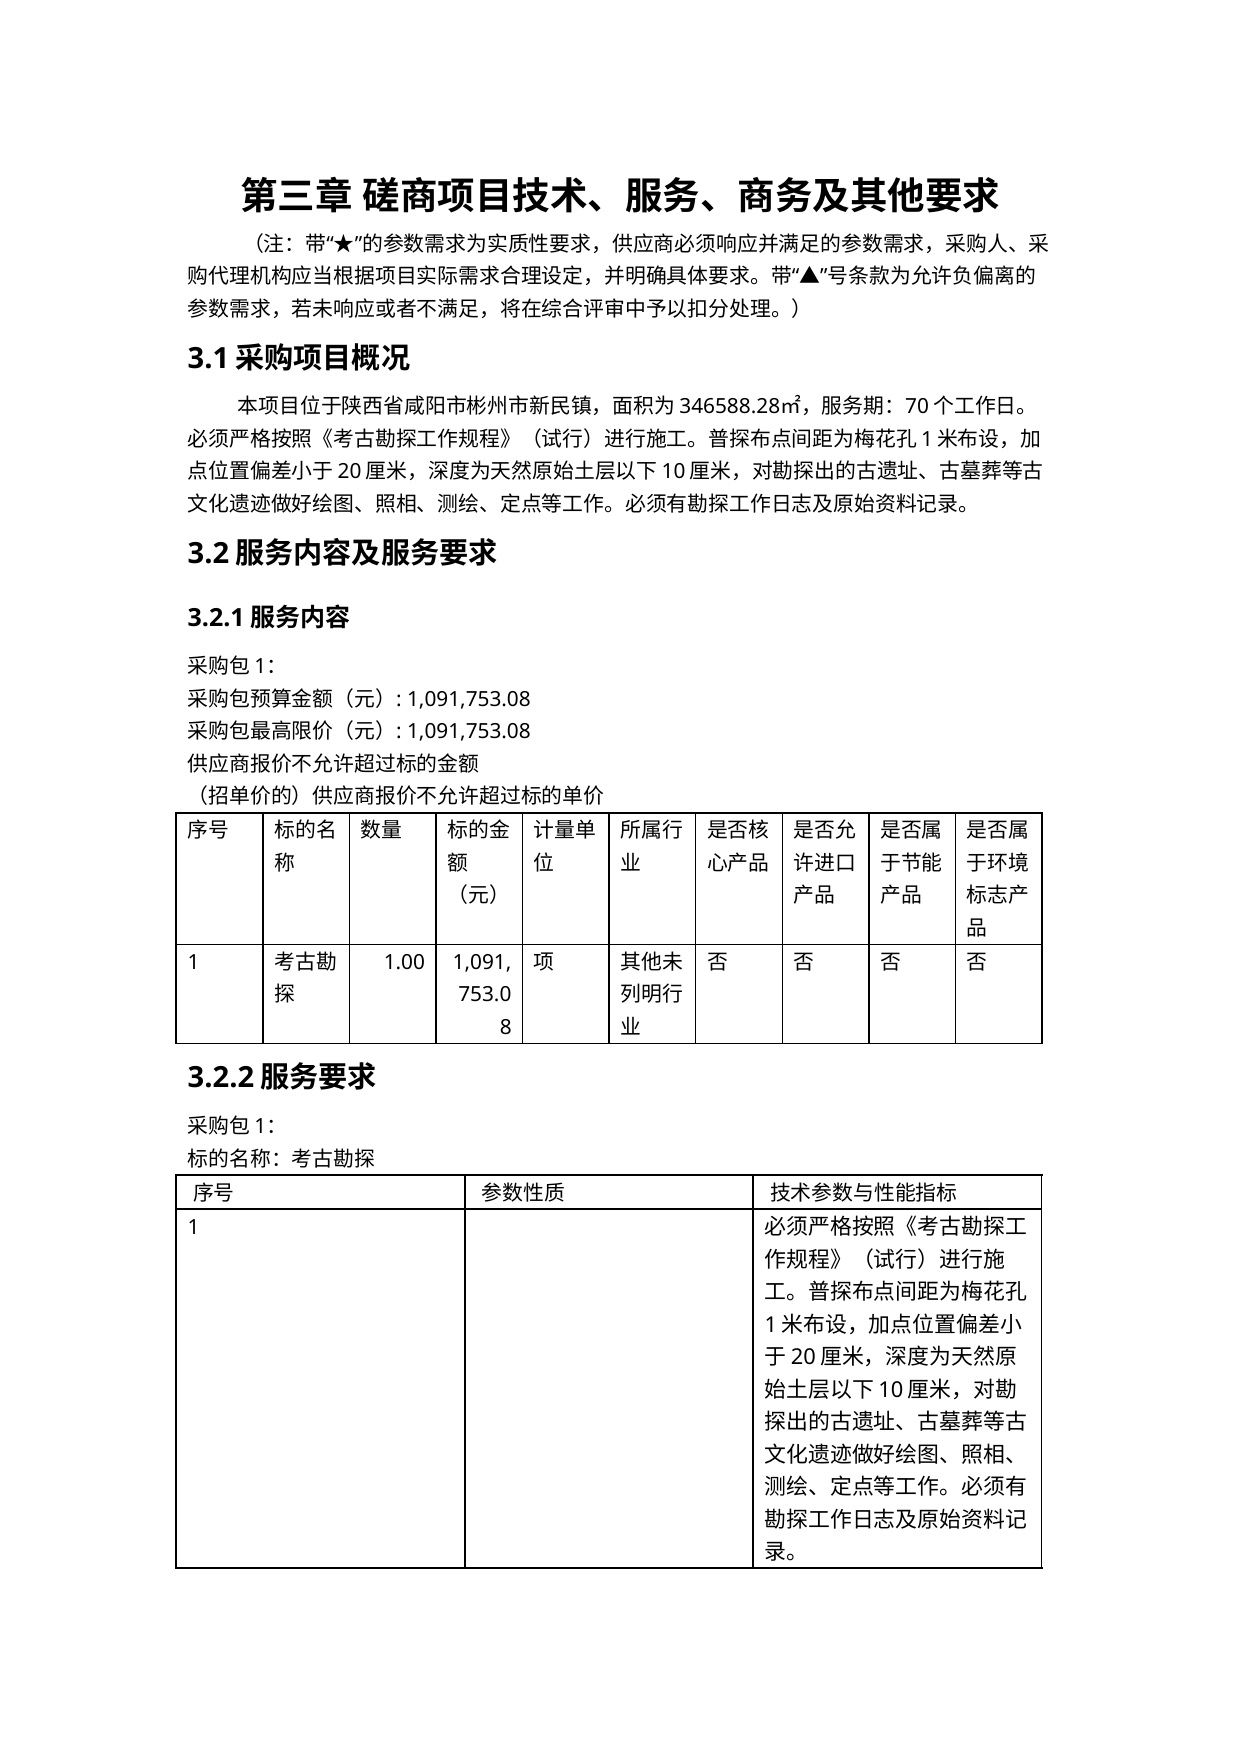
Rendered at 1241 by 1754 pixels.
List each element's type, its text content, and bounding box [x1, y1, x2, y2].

table_cell 考古勘探 [264, 945, 349, 1043]
table_cell 否 [783, 945, 868, 1043]
text 3.2.1服务内容 [187, 584, 1053, 649]
table_cell 否 [956, 945, 1041, 1043]
table_cell 1.00 [350, 945, 435, 1043]
table_header 序号 [177, 1176, 464, 1208]
table_header 是否允许进口产品 [783, 814, 868, 943]
table_cell 否 [870, 945, 955, 1043]
table_cell 否 [696, 945, 782, 1043]
table_header 技术参数与性能指标 [754, 1176, 1041, 1208]
table_header 序号 [177, 814, 262, 943]
table_header 所属行业 [610, 814, 695, 943]
table_cell 必须严格按照《考古勘探工作规程》（试行）进行施工。普探布点间距为梅花孔1米布设，加点位置偏差小于20厘米，深度为天然原始土层以下10厘米，对勘探出的古遗址、古墓葬等古文化遗迹做好绘图、照相、测绘、定点等工作。必须有勘探工作日志及原始资料记录。 [754, 1210, 1041, 1567]
text 采购包1： [187, 649, 1053, 682]
table_cell 其他未列明行业 [610, 945, 695, 1043]
table_cell 项 [523, 945, 608, 1043]
text 采购包1： [187, 1109, 1053, 1142]
text 采购包预算金额（元）: 1,091,753.08 [187, 682, 1053, 714]
text （注：带“★”的参数需求为实质性要求，供应商必须响应并满足的参数需求，采购人、采购代理机构应当根据项目实际需求合理设定，并明确具体要求。带“▲”号条款为允许负偏离的参数需求，若未响应或者不满足，将在综合评审中予以扣分处理。） [187, 227, 1053, 324]
table_header 标的名称 [264, 814, 349, 943]
text （招单价的）供应商报价不允许超过标的单价 [187, 779, 1053, 812]
table_cell 1 [177, 945, 262, 1043]
table_cell 1,091,753.08 [437, 945, 522, 1043]
table_header 标的金额 （元） [437, 814, 522, 943]
table_cell [466, 1210, 752, 1567]
table_header 计量单位 [523, 814, 608, 943]
table_header 是否核心产品 [696, 814, 782, 943]
table_header 是否属于环境标志产品 [956, 814, 1041, 943]
text 第三章 磋商项目技术、服务、商务及其他要求 [187, 162, 1053, 227]
text 3.2服务内容及服务要求 [187, 519, 1053, 584]
text 供应商报价不允许超过标的金额 [187, 747, 1053, 779]
text 本项目位于陕西省咸阳市彬州市新民镇，面积为346588.28㎡，服务期：70个工作日。必须严格按照《考古勘探工作规程》（试行）进行施工。普探布点间距为梅花孔1米布设，加点位置偏差小于20厘米，深度为天然原始土层以下10厘米，对勘探出的古遗址、古墓葬等古文化遗迹做好绘图、照相、测绘、定点等工作。必须有勘探工作日志及原始资料记录。 [187, 389, 1053, 519]
text 采购包最高限价（元）: 1,091,753.08 [187, 714, 1053, 747]
table_header 是否属于节能产品 [870, 814, 955, 943]
text 3.1采购项目概况 [187, 324, 1053, 389]
text 3.2.2服务要求 [187, 1044, 1053, 1109]
table_cell 1 [177, 1210, 464, 1567]
table_header 数量 [350, 814, 435, 943]
text 标的名称：考古勘探 [187, 1142, 1053, 1174]
table_header 参数性质 [466, 1176, 752, 1208]
